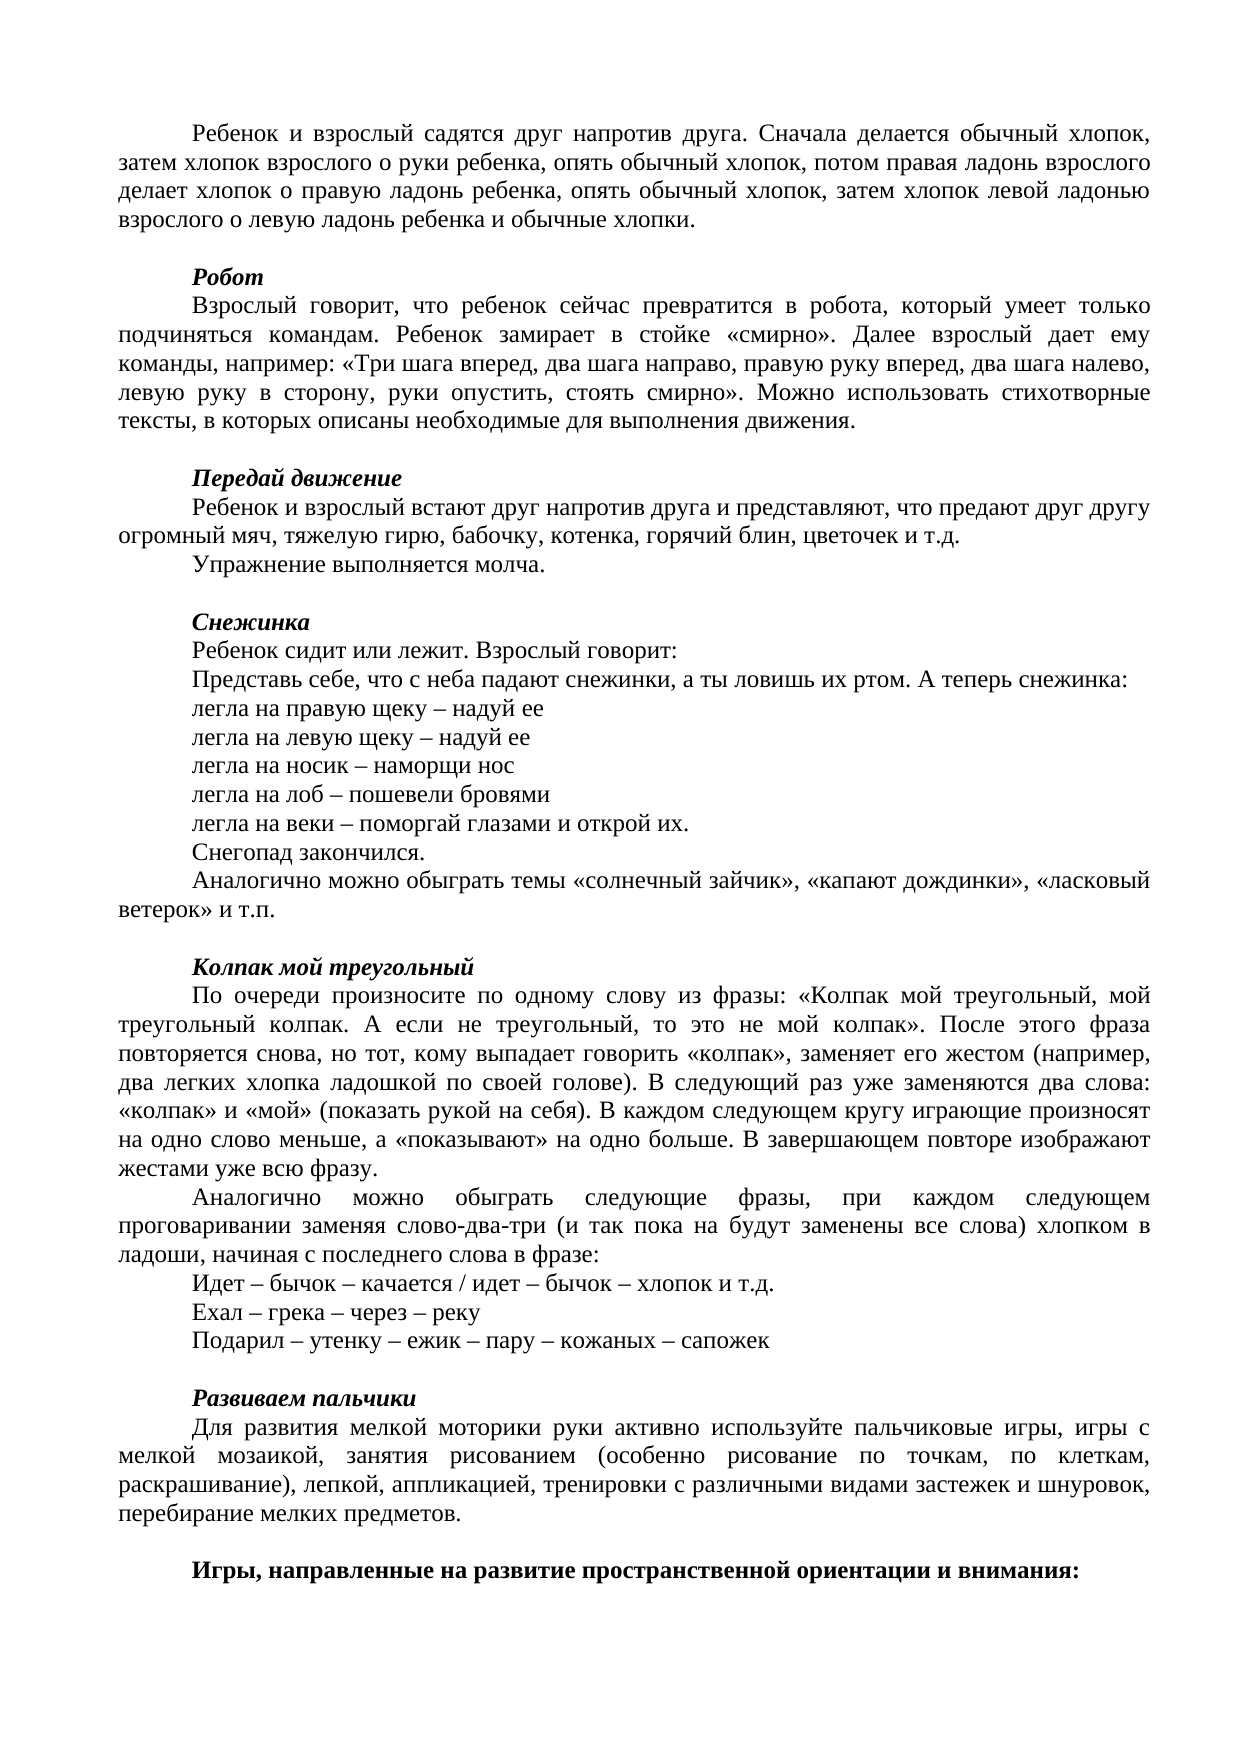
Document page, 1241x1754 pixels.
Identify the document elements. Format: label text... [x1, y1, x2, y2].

text легла на правую щеку – надуй ее [118, 693, 1152, 722]
text легла на носик – наморщи нос [118, 751, 1152, 779]
text легла на левую щеку – надуй ее [118, 722, 1152, 751]
text Аналогично можно обыграть темы «солнечный зайчик», «капают дождинки», «ласковый ветерок» и т.п. [118, 866, 1152, 923]
text Представь себе, что с неба падают снежинки, а ты ловишь их ртом. А теперь снежинка: [118, 664, 1152, 693]
text Развиваем пальчики [118, 1383, 1152, 1412]
text Игры, направленные на развитие пространственной ориентации и внимания: [118, 1556, 1152, 1584]
text Ребенок сидит или лежит. Взрослый говорит: [118, 636, 1152, 664]
text Идет – бычок – качается / идет – бычок – хлопок и т.д. [118, 1268, 1152, 1297]
text легла на лоб – пошевели бровями [118, 779, 1152, 808]
text Снежинка [118, 607, 1152, 636]
text Взрослый говорит, что ребенок сейчас превратится в робота, который умеет только подчиняться командам. Ребенок замирает в стойке «смирно». Далее взрослый дает ему команды, например: «Три шага вперед, два шага направо, правую руку вперед, два шага налево, левую руку в сторону, руки опустить, стоять смирно». Можно использовать стихотворные тексты, в которых описаны необходимые для выполнения движения. [118, 291, 1152, 434]
text Подарил – утенку – ежик – пару – кожаных – сапожек [118, 1326, 1152, 1354]
text легла на веки – поморгай глазами и открой их. [118, 808, 1152, 837]
text Упражнение выполняется молча. [118, 549, 1152, 578]
text Ребенок и взрослый садятся друг напротив друга. Сначала делается обычный хлопок, затем хлопок взрослого о руки ребенка, опять обычный хлопок, потом правая ладонь взрослого делает хлопок о правую ладонь ребенка, опять обычный хлопок, затем хлопок левой ладонью взрослого о левую ладонь ребенка и обычные хлопки. [118, 118, 1152, 233]
text Передай движение [118, 463, 1152, 492]
text Аналогично можно обыграть следующие фразы, при каждом следующем проговаривании заменяя слово-два-три (и так пока на будут заменены все слова) хлопком в ладоши, начиная с последнего слова в фразе: [118, 1182, 1152, 1268]
text Робот [118, 262, 1152, 291]
text Снегопад закончился. [118, 837, 1152, 866]
text По очереди произносите по одному слову из фразы: «Колпак мой треугольный, мой треугольный колпак. А если не треугольный, то это не мой колпак». После этого фраза повторяется снова, но тот, кому выпадает говорить «колпак», заменяет его жестом (например, два легких хлопка ладошкой по своей голове). В следующий раз уже заменяются два слова: «колпак» и «мой» (показать рукой на себя). В каждом следующем кругу играющие произносят на одно слово меньше, а «показывают» на одно больше. В завершающем повторе изображают жестами уже всю фразу. [118, 981, 1152, 1182]
text Ехал – грека – через – реку [118, 1297, 1152, 1326]
text Ребенок и взрослый встают друг напротив друга и представляют, что предают друг другу огромный мяч, тяжелую гирю, бабочку, котенка, горячий блин, цветочек и т.д. [118, 492, 1152, 549]
text Колпак мой треугольный [118, 952, 1152, 981]
text Для развития мелкой моторики руки активно используйте пальчиковые игры, игры с мелкой мозаикой, занятия рисованием (особенно рисование по точкам, по клеткам, раскрашивание), лепкой, аппликацией, тренировки с различными видами застежек и шнуровок, перебирание мелких предметов. [118, 1412, 1152, 1527]
